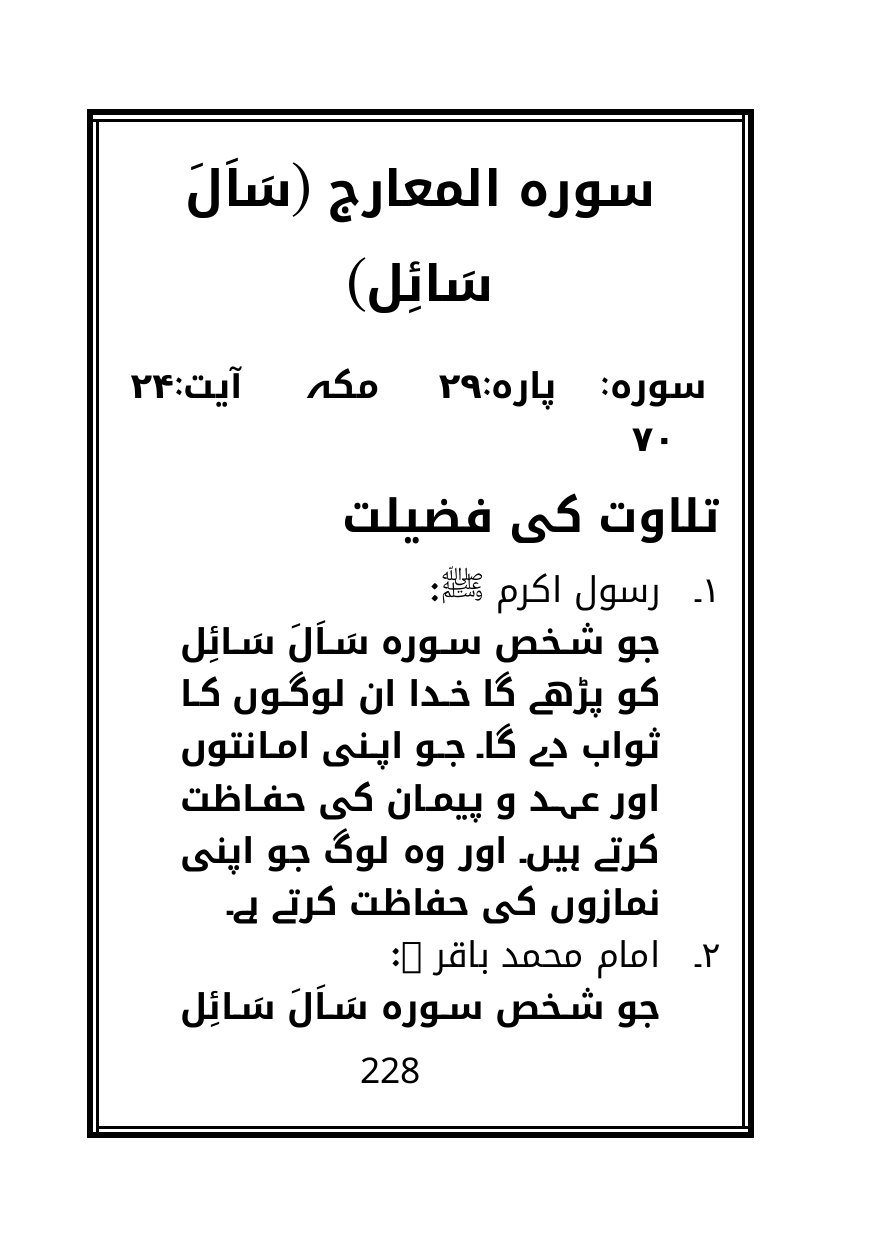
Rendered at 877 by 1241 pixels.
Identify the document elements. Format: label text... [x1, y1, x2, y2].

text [180, 978, 661, 1030]
text جو شخص سورہ سَاَلَ سَائِل کو پڑھے گا خدا ان لوگوں کا ثواب دے گا۔ جو اپنی امانتوں اور عہد و پیمان کی حفاظت کرتے ہیں۔ اور وہ لوگ جو اپنی نمازوں کی حفاظت کرتے ہے۔ [180, 613, 661, 926]
text ۲۔ امام محمد باقر ﷣: [120, 926, 721, 978]
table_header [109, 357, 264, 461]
subtitle تلاوت کی فضیلت [120, 474, 721, 561]
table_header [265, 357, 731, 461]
text ۱۔ رسول اکرم ﷺ: [120, 561, 721, 613]
subtitle سورہ المعارج (سَاَلَ سَائِل) [120, 142, 721, 332]
